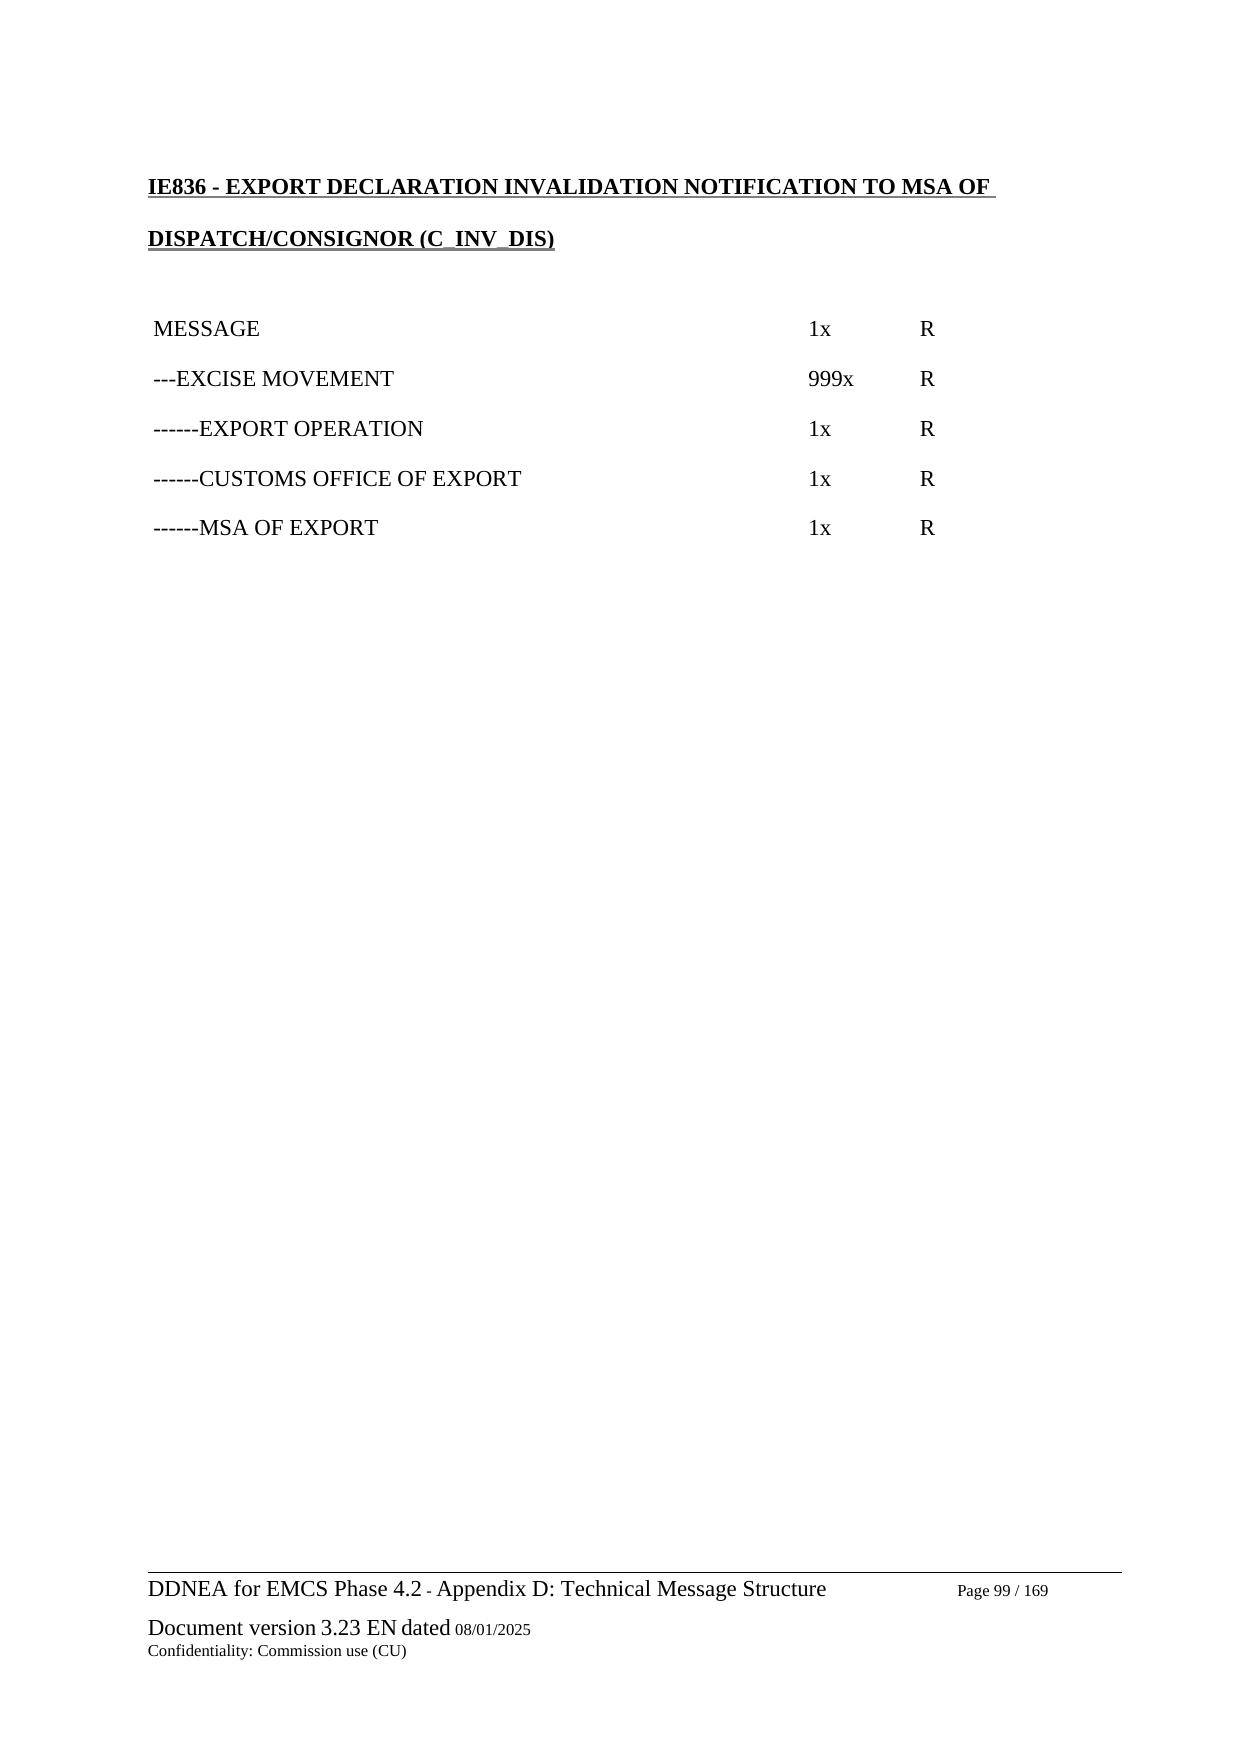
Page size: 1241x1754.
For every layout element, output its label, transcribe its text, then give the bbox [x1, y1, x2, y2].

subtitle IE836 - EXPORT DECLARATION INVALIDATION NOTIFICATION TO MSA OF DISPATCH/CONSIGNOR (C_INV_DIS) [148, 173, 1122, 252]
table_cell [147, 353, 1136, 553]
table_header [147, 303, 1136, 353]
